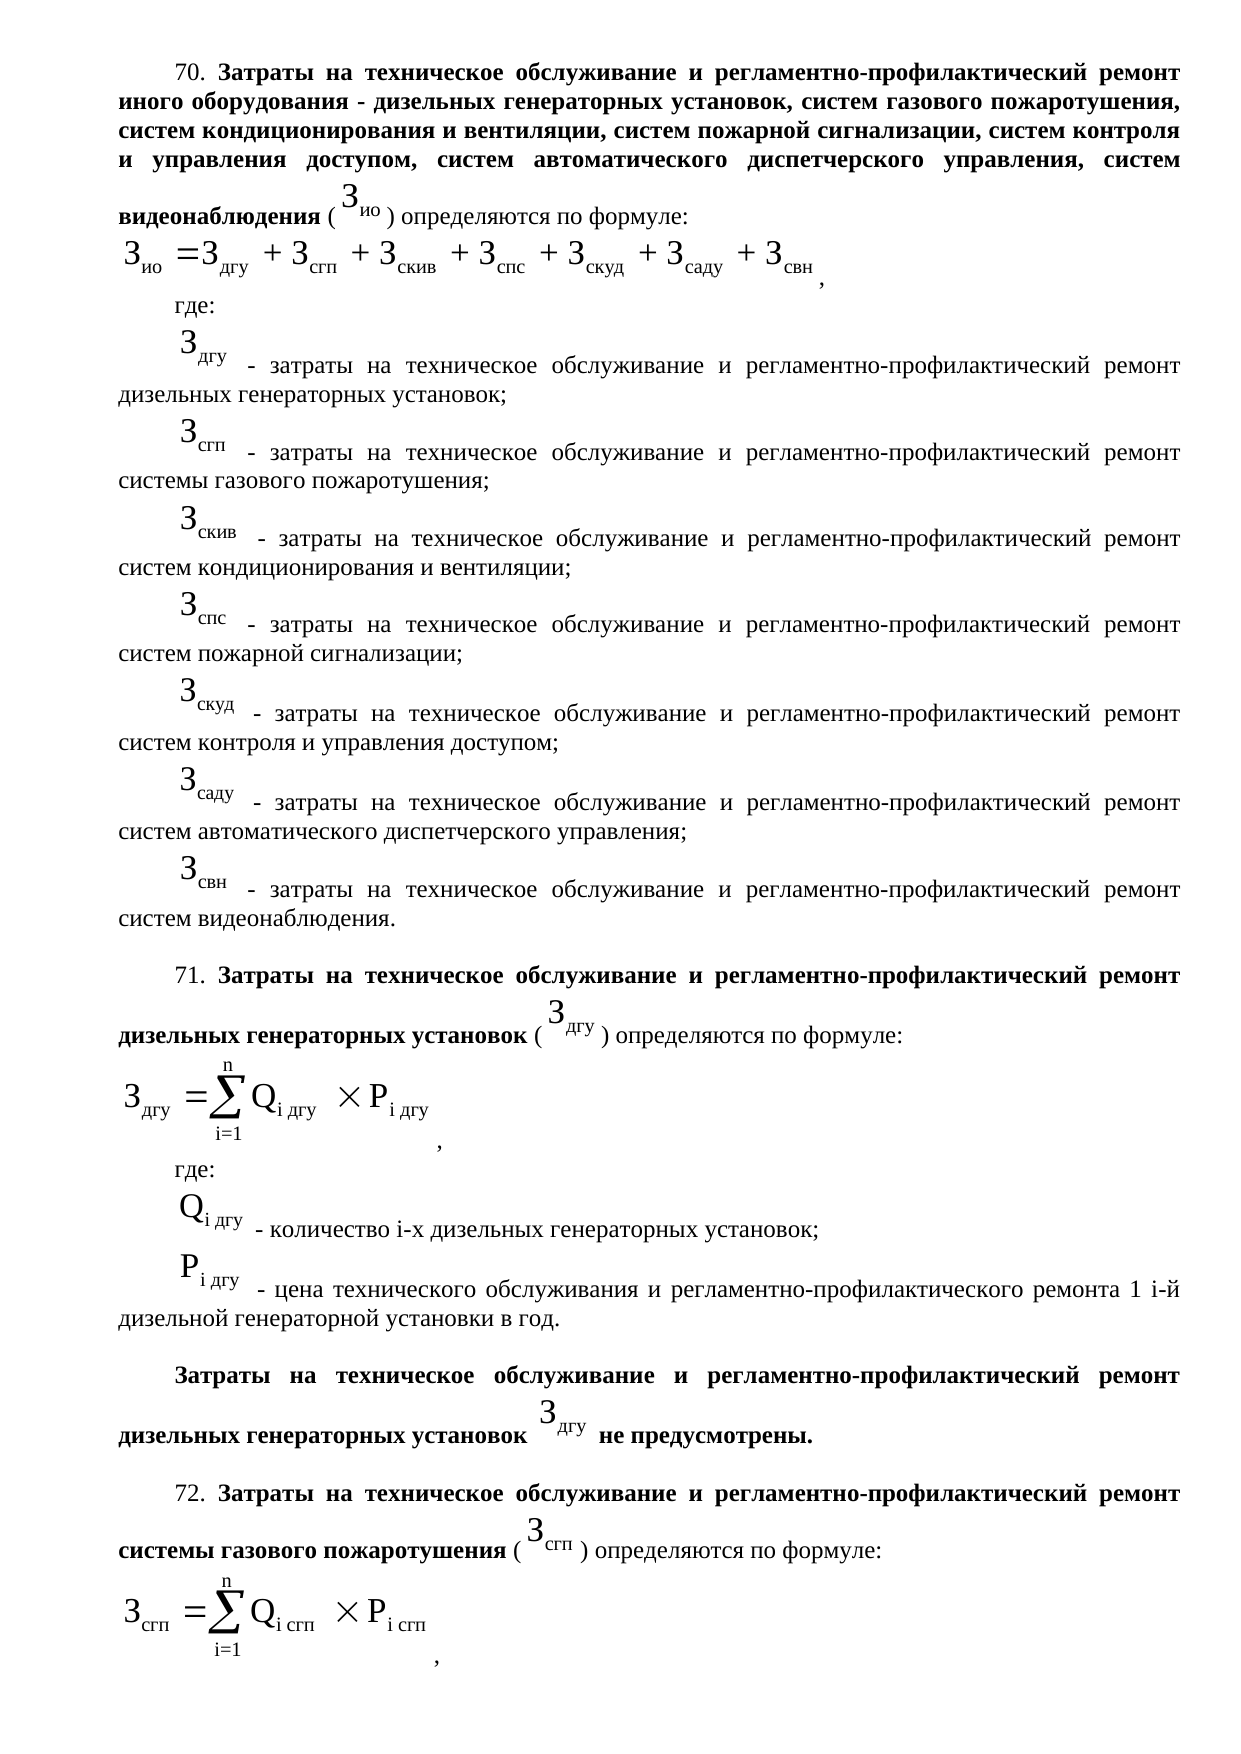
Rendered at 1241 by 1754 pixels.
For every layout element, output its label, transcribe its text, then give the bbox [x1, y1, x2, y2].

text - затраты на техническое обслуживание и регламентно-профилактический ремонт дизельных генераторных установок; [118, 319, 1181, 408]
text Затраты на техническое обслуживание и регламентно-профилактический ремонт дизельных генераторных установок не предусмотрены. [118, 1360, 1181, 1449]
text - количество i-х дизельных генераторных установок; [118, 1182, 1181, 1243]
text - затраты на техническое обслуживание и регламентно-профилактический ремонт систем кондиционирования и вентиляции; [118, 494, 1181, 581]
text - затраты на техническое обслуживание и регламентно-профилактический ремонт систем пожарной сигнализации; [118, 581, 1181, 667]
text - затраты на техническое обслуживание и регламентно-профилактический ремонт систем контроля и управления доступом; [118, 667, 1181, 756]
text - цена технического обслуживания и регламентно-профилактического ремонта 1 i-й дизельной генераторной установки в год. [118, 1243, 1181, 1332]
text где: [118, 290, 1181, 319]
text - затраты на техническое обслуживание и регламентно-профилактический ремонт систем видеонаблюдения. [118, 845, 1181, 931]
text 70. Затраты на техническое обслуживание и регламентно-профилактический ремонт иного оборудования - дизельных генераторных установок, систем газового пожаротушения, систем кондиционирования и вентиляции, систем пожарной сигнализации, систем контроля и управления доступом, систем автоматического диспетчерского управления, систем видеонаблюдения () определяются по формуле: [118, 57, 1181, 230]
text , [118, 1049, 1181, 1154]
text 72. Затраты на техническое обслуживание и регламентно-профилактический ремонт системы газового пожаротушения () определяются по формуле: [118, 1478, 1181, 1564]
text 71. Затраты на техническое обслуживание и регламентно-профилактический ремонт дизельных генераторных установок () определяются по формуле: [118, 960, 1181, 1049]
text - затраты на техническое обслуживание и регламентно-профилактический ремонт систем автоматического диспетчерского управления; [118, 756, 1181, 845]
text - затраты на техническое обслуживание и регламентно-профилактический ремонт системы газового пожаротушения; [118, 408, 1181, 494]
text , [118, 230, 1181, 290]
text где: [118, 1154, 1181, 1182]
text , [118, 1564, 1181, 1669]
